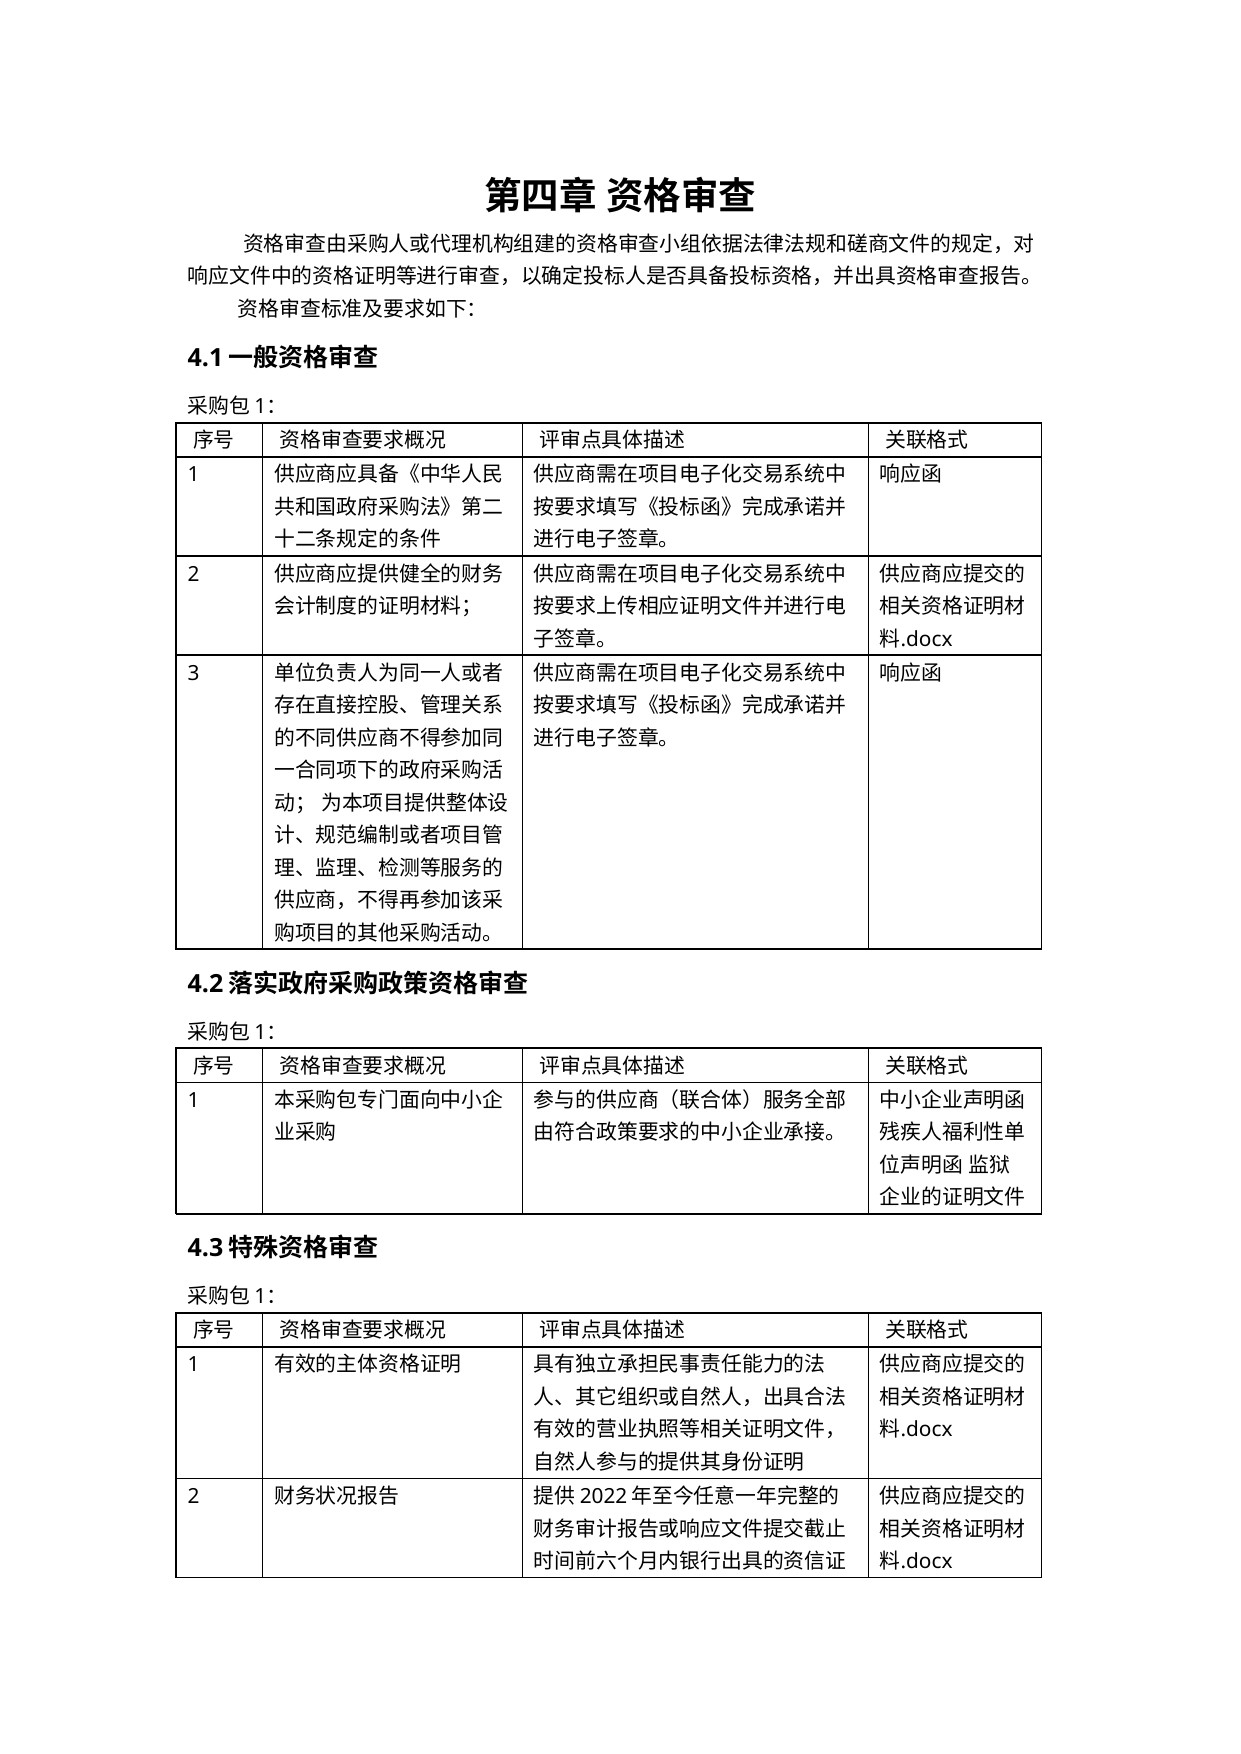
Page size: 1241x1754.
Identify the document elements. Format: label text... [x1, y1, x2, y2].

table_header 关联格式 [869, 424, 1041, 456]
table_cell 2 [177, 1479, 262, 1577]
text 4.3特殊资格审查 [187, 1214, 1053, 1279]
table_header 评审点具体描述 [523, 1049, 868, 1081]
table_header 资格审查要求概况 [263, 424, 522, 456]
table_cell 1 [177, 1083, 262, 1213]
table_cell 供应商需在项目电子化交易系统中按要求填写《投标函》完成承诺并进行电子签章。 [523, 458, 868, 555]
text 4.2落实政府采购政策资格审查 [187, 950, 1053, 1015]
table_header 资格审查要求概况 [263, 1314, 522, 1346]
table_cell 3 [177, 656, 262, 948]
text 第四章 资格审查 [187, 162, 1053, 227]
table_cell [869, 1479, 1041, 1577]
table_cell 响应函 [869, 458, 1041, 555]
table_header 评审点具体描述 [523, 424, 868, 456]
table_cell 供应商应具备《中华人民共和国政府采购法》第二十二条规定的条件 [263, 458, 522, 555]
table_header 序号 [177, 424, 262, 456]
table_header 序号 [177, 1314, 262, 1346]
text 资格审查由采购人或代理机构组建的资格审查小组依据法律法规和磋商文件的规定，对响应文件中的资格证明等进行审查，以确定投标人是否具备投标资格，并出具资格审查报告。 [187, 227, 1053, 292]
table_cell 本采购包专门面向中小企业采购 [263, 1083, 522, 1213]
table_cell 供应商应提交的相关资格证明材料.docx [869, 557, 1041, 654]
text 4.1一般资格审查 [187, 324, 1053, 389]
table_cell 财务状况报告 [263, 1479, 522, 1577]
table_cell 响应函 [869, 656, 1041, 948]
table_cell 中小企业声明函 残疾人福利性单位声明函 监狱企业的证明文件 [869, 1083, 1041, 1213]
table_cell 1 [177, 1348, 262, 1478]
table_cell 供应商应提交的相关资格证明材料.docx [869, 1348, 1041, 1478]
table_cell 2 [177, 557, 262, 654]
table_header 评审点具体描述 [523, 1314, 868, 1346]
table_cell 参与的供应商（联合体）服务全部由符合政策要求的中小企业承接。 [523, 1083, 868, 1213]
table_cell 具有独立承担民事责任能力的法人、其它组织或自然人，出具合法有效的营业执照等相关证明文件，自然人参与的提供其身份证明 [523, 1348, 868, 1478]
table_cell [523, 1479, 868, 1577]
table_cell 供应商应提供健全的财务会计制度的证明材料； [263, 557, 522, 654]
table_header 序号 [177, 1049, 262, 1081]
text 资格审查标准及要求如下： [187, 292, 1053, 324]
text 采购包1： [187, 1015, 1053, 1047]
text 采购包1： [187, 389, 1053, 422]
text 采购包1： [187, 1279, 1053, 1312]
table_header 资格审查要求概况 [263, 1049, 522, 1081]
table_header 关联格式 [869, 1314, 1041, 1346]
table_cell 供应商需在项目电子化交易系统中按要求上传相应证明文件并进行电子签章。 [523, 557, 868, 654]
table_cell 单位负责人为同一人或者存在直接控股、管理关系的不同供应商不得参加同一合同项下的政府采购活动； 为本项目提供整体设计、规范编制或者项目管理、监理、检测等服务的供应商，不得再参加该采购项目的其他采购活动。 [263, 656, 522, 948]
table_header 关联格式 [869, 1049, 1041, 1081]
table_cell 1 [177, 458, 262, 555]
table_cell 供应商需在项目电子化交易系统中按要求填写《投标函》完成承诺并进行电子签章。 [523, 656, 868, 948]
table_cell 有效的主体资格证明 [263, 1348, 522, 1478]
